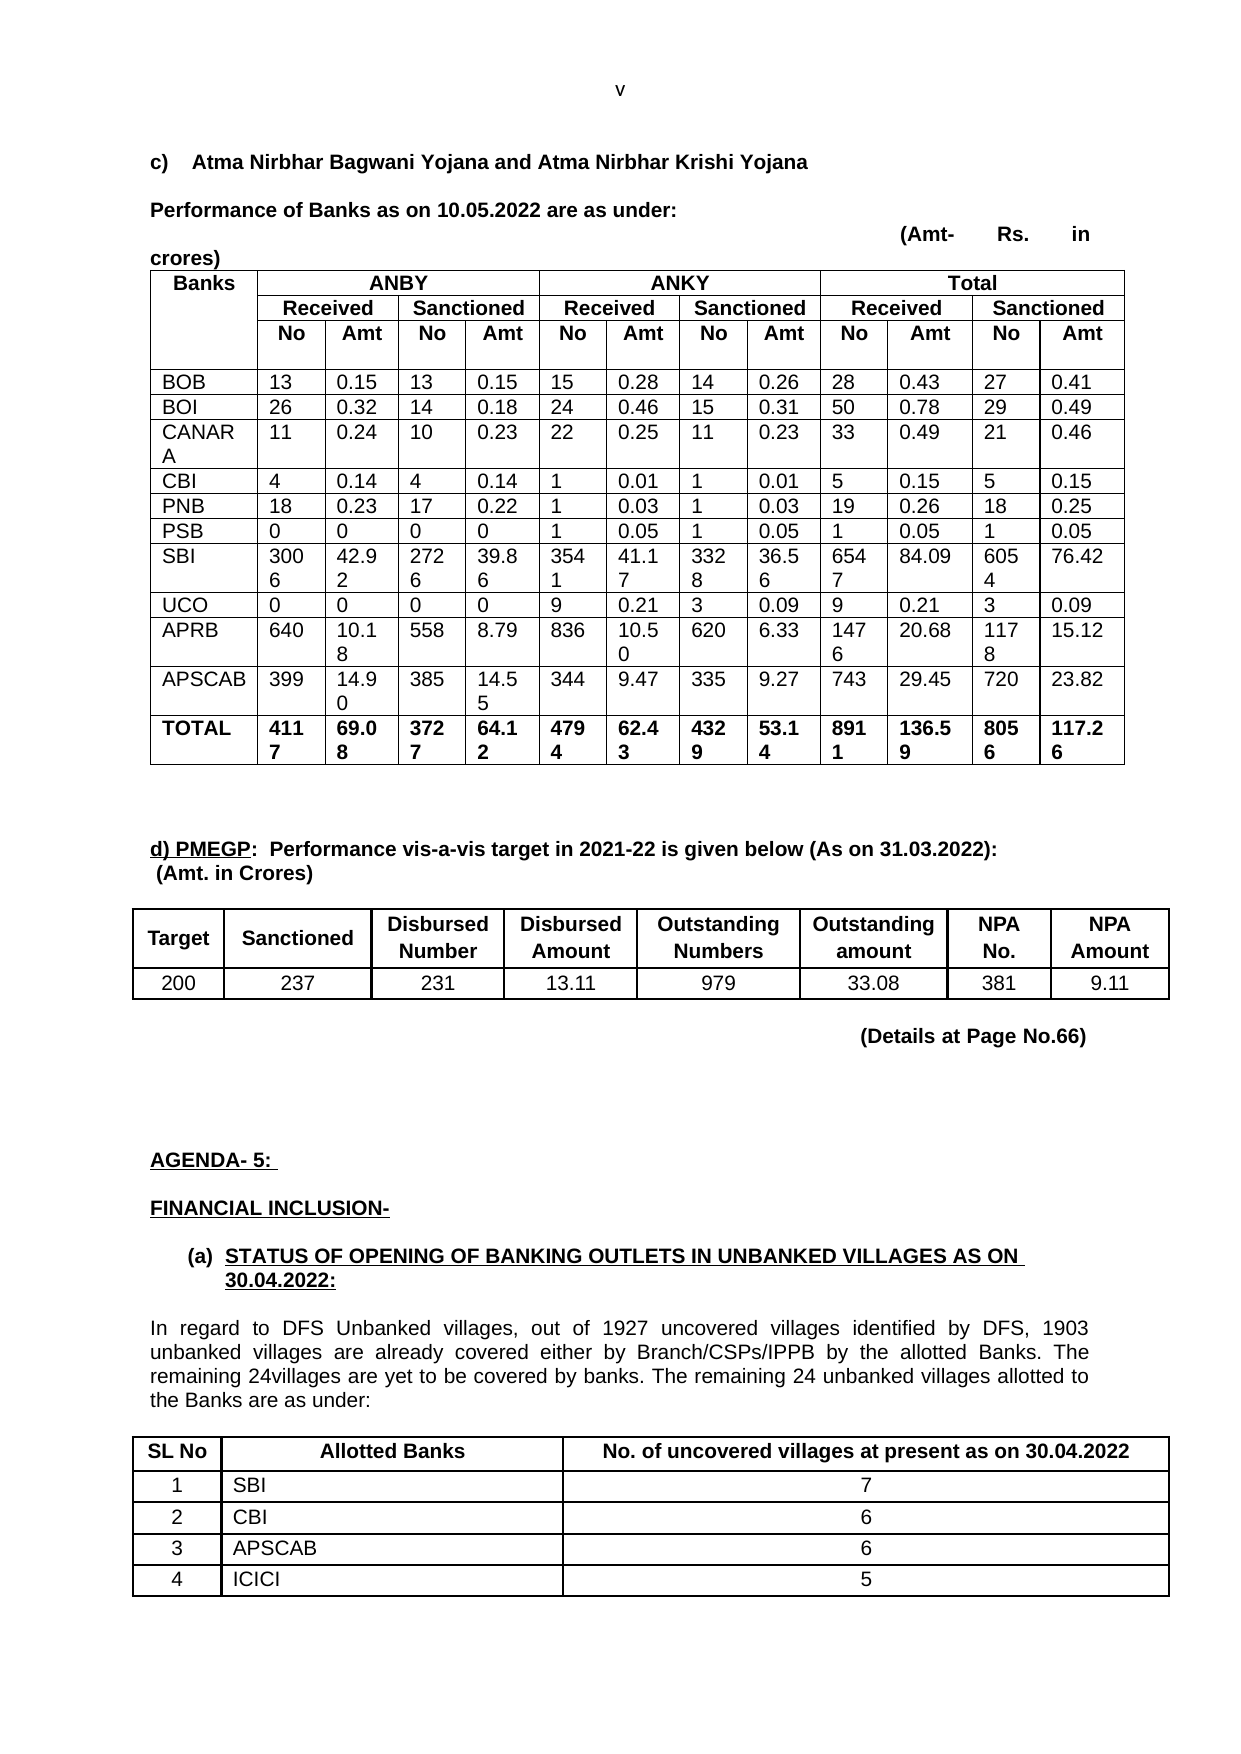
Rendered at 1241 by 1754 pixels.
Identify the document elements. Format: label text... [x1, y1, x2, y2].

table_cell 6547 [821, 544, 887, 592]
table_cell No [399, 321, 465, 369]
table_cell 69.08 [326, 716, 398, 763]
table_cell 1 [973, 519, 1039, 543]
table_cell Amt [748, 321, 820, 369]
table_cell 36.56 [748, 544, 820, 592]
table_cell 0 [258, 593, 325, 617]
table_cell Amt [607, 321, 679, 369]
table_cell 0.03 [748, 494, 820, 518]
table_cell BOI [151, 395, 257, 419]
table_cell Sanctioned [399, 296, 539, 320]
table_cell 344 [540, 667, 606, 714]
table_cell 84.09 [888, 544, 972, 592]
table_cell 14.55 [466, 667, 539, 714]
table_cell 4 [258, 469, 325, 493]
text (Amt. in Crores) [150, 860, 1090, 884]
table_cell 743 [821, 667, 887, 714]
table_cell 8911 [821, 716, 887, 763]
table_cell 0.15 [1041, 469, 1124, 493]
table_cell 0.43 [888, 370, 972, 394]
text Performance of Banks as on 10.05.2022 are as under: [150, 198, 1090, 222]
table_cell 200 [134, 969, 223, 998]
table_cell 5 [973, 469, 1039, 493]
table_cell 26 [258, 395, 325, 419]
table_cell 50 [821, 395, 887, 419]
table_cell 836 [540, 618, 606, 666]
table_cell 4329 [680, 716, 747, 763]
table_cell Amt [466, 321, 539, 369]
table_cell 13 [399, 370, 465, 394]
table_cell 39.86 [466, 544, 539, 592]
table_cell APSCAB [151, 667, 257, 714]
table_cell 20.68 [888, 618, 972, 666]
table_cell 42.92 [326, 544, 398, 592]
table_cell 5 [564, 1566, 1168, 1595]
table_cell 6.33 [748, 618, 820, 666]
table_cell 385 [399, 667, 465, 714]
table_header Disbursed Amount [505, 910, 636, 967]
text (Details at Page No.66) [150, 1024, 1090, 1072]
table_cell No [973, 321, 1039, 369]
table_cell 41.17 [607, 544, 679, 592]
table_cell 0.25 [1041, 494, 1124, 518]
table_cell 19 [821, 494, 887, 518]
table_cell 0.14 [326, 469, 398, 493]
table_header Allotted Banks [223, 1438, 562, 1470]
table_cell 4 [134, 1566, 220, 1595]
table_cell 0.22 [466, 494, 539, 518]
table_cell 0 [399, 519, 465, 543]
table_cell 9.27 [748, 667, 820, 714]
table_cell 14 [680, 370, 747, 394]
table_cell 33.08 [801, 969, 946, 998]
table_cell 3328 [680, 544, 747, 592]
table_cell 0.15 [466, 370, 539, 394]
table_header Sanctioned [225, 910, 370, 967]
table_cell TOTAL [151, 716, 257, 763]
table_cell 0 [326, 519, 398, 543]
table_cell 29.45 [888, 667, 972, 714]
table_cell UCO [151, 593, 257, 617]
table_cell 64.12 [466, 716, 539, 763]
table_cell 11 [680, 420, 747, 468]
table_cell APRB [151, 618, 257, 666]
table_cell 1 [540, 494, 606, 518]
table_cell APSCAB [223, 1535, 562, 1564]
table_cell 0.05 [607, 519, 679, 543]
table_header Outstanding Numbers [638, 910, 799, 967]
table_header Total [821, 271, 1124, 295]
table_cell 14 [399, 395, 465, 419]
table_cell 0.09 [748, 593, 820, 617]
table_cell 24 [540, 395, 606, 419]
table_cell 13.11 [505, 969, 636, 998]
table_cell BOB [151, 370, 257, 394]
table_cell No [540, 321, 606, 369]
table_cell Received [258, 296, 398, 320]
table_cell 620 [680, 618, 747, 666]
table_cell 0.15 [888, 469, 972, 493]
table_cell CBI [223, 1503, 562, 1532]
table_cell 0 [258, 519, 325, 543]
table_cell 27 [973, 370, 1039, 394]
table_cell 237 [225, 969, 370, 998]
table_cell Amt [326, 321, 398, 369]
table_cell Amt [1041, 321, 1124, 369]
table_cell 117.26 [1041, 716, 1124, 763]
table_cell 1 [680, 494, 747, 518]
table_cell 0.03 [607, 494, 679, 518]
table_cell 9.47 [607, 667, 679, 714]
table_cell PSB [151, 519, 257, 543]
table_cell 558 [399, 618, 465, 666]
table_cell 3 [973, 593, 1039, 617]
table_cell 8.79 [466, 618, 539, 666]
table_cell 15.12 [1041, 618, 1124, 666]
list STATUS OF OPENING OF BANKING OUTLETS IN UNBANKED VILLAGES AS ON 30.04.2022: [187, 1244, 1090, 1292]
table_cell 9.11 [1052, 969, 1168, 998]
table_header Banks [151, 271, 257, 369]
table_cell 53.14 [748, 716, 820, 763]
table_cell 1 [680, 469, 747, 493]
table_cell 0.78 [888, 395, 972, 419]
table_cell 29 [973, 395, 1039, 419]
table_cell 979 [638, 969, 799, 998]
table_cell 0.21 [607, 593, 679, 617]
table_cell 3 [134, 1535, 220, 1564]
table_cell 0 [326, 593, 398, 617]
table_cell 6 [564, 1503, 1168, 1532]
table_cell 0.09 [1041, 593, 1124, 617]
table_cell 7 [564, 1472, 1168, 1501]
table_cell 11 [258, 420, 325, 468]
table_cell 0.05 [748, 519, 820, 543]
table_cell 335 [680, 667, 747, 714]
table_cell 4 [399, 469, 465, 493]
table_cell 15 [680, 395, 747, 419]
table_cell 0.05 [1041, 519, 1124, 543]
table_cell 0.23 [748, 420, 820, 468]
table_cell 6054 [973, 544, 1039, 592]
table_header ANKY [540, 271, 820, 295]
table_cell 33 [821, 420, 887, 468]
table_cell 0.21 [888, 593, 972, 617]
table_cell 1 [540, 469, 606, 493]
table_cell 10.50 [607, 618, 679, 666]
table_cell Sanctioned [680, 296, 820, 320]
table_cell 22 [540, 420, 606, 468]
table_cell 3006 [258, 544, 325, 592]
table_cell 0.46 [1041, 420, 1124, 468]
table_cell 399 [258, 667, 325, 714]
table_cell 0.05 [888, 519, 972, 543]
table_cell 0.18 [466, 395, 539, 419]
table_cell 1178 [973, 618, 1039, 666]
table_header Target [134, 910, 223, 967]
table_cell 4794 [540, 716, 606, 763]
table_cell 18 [258, 494, 325, 518]
table_cell 0.23 [326, 494, 398, 518]
text AGENDA- 5: [150, 1148, 1090, 1172]
text d) PMEGP: Performance vis-a-vis target in 2021-22 is given below (As on 31.03.2022): [150, 836, 1090, 860]
table_cell 0.41 [1041, 370, 1124, 394]
table_cell 1 [821, 519, 887, 543]
table_header ANBY [258, 271, 539, 295]
table_cell 2726 [399, 544, 465, 592]
table_cell 9 [540, 593, 606, 617]
table_cell 0 [466, 593, 539, 617]
table_cell No [680, 321, 747, 369]
table_cell 1 [680, 519, 747, 543]
table_cell 0.24 [326, 420, 398, 468]
table_cell 1 [540, 519, 606, 543]
table_cell 13 [258, 370, 325, 394]
table_cell 0.49 [1041, 395, 1124, 419]
table_cell No [258, 321, 325, 369]
table_header NPA Amount [1052, 910, 1168, 967]
table_cell Received [540, 296, 679, 320]
table_cell 6 [564, 1535, 1168, 1564]
table_cell CBI [151, 469, 257, 493]
text In regard to DFS Unbanked villages, out of 1927 uncovered villages identified by DFS, 1903 unbanked villages are already covered either by Branch/CSPs/IPPB by the allotted Banks. The remaining 24villages are yet to be covered by banks. The remaining 24 unbanked villages allotted to the Banks are as under: [150, 1316, 1090, 1412]
table_cell 14.90 [326, 667, 398, 714]
table_header No. of uncovered villages at present as on 30.04.2022 [564, 1438, 1168, 1470]
table_cell 3 [680, 593, 747, 617]
table_cell 28 [821, 370, 887, 394]
table_cell Sanctioned [973, 296, 1124, 320]
table_cell 0.28 [607, 370, 679, 394]
text c) Atma Nirbhar Bagwani Yojana and Atma Nirbhar Krishi Yojana [150, 150, 1090, 174]
table_cell 21 [973, 420, 1039, 468]
table_header Disbursed Number [373, 910, 503, 967]
table_cell PNB [151, 494, 257, 518]
table_cell 3541 [540, 544, 606, 592]
table_cell 231 [373, 969, 503, 998]
text (Amt- Rs. in crores) [150, 222, 1090, 270]
table_cell Amt [888, 321, 972, 369]
table_cell 62.43 [607, 716, 679, 763]
table_cell 1 [134, 1472, 220, 1501]
table_cell 0.23 [466, 420, 539, 468]
table_cell 5 [821, 469, 887, 493]
table_header Outstanding amount [801, 910, 946, 967]
table_cell 23.82 [1041, 667, 1124, 714]
table_cell 0.26 [888, 494, 972, 518]
table_header SL No [134, 1438, 220, 1470]
table_cell 0.14 [466, 469, 539, 493]
table_cell 2 [134, 1503, 220, 1532]
table_cell 0.32 [326, 395, 398, 419]
table_cell Received [821, 296, 972, 320]
table_cell 17 [399, 494, 465, 518]
table_cell 0.49 [888, 420, 972, 468]
table_cell 76.42 [1041, 544, 1124, 592]
table_cell 1476 [821, 618, 887, 666]
table_cell 0.01 [748, 469, 820, 493]
table_cell No [821, 321, 887, 369]
table_cell ICICI [223, 1566, 562, 1595]
table_cell 9 [821, 593, 887, 617]
table_cell 0 [466, 519, 539, 543]
table_cell 0.01 [607, 469, 679, 493]
table_cell 381 [949, 969, 1050, 998]
table_cell 640 [258, 618, 325, 666]
table_cell 10.18 [326, 618, 398, 666]
table_cell 15 [540, 370, 606, 394]
table_cell 0.25 [607, 420, 679, 468]
text FINANCIAL INCLUSION- [150, 1196, 1090, 1220]
table_cell 8056 [973, 716, 1039, 763]
table_cell 4117 [258, 716, 325, 763]
table_cell 3727 [399, 716, 465, 763]
table_cell SBI [151, 544, 257, 592]
table_cell 18 [973, 494, 1039, 518]
table_cell CANARA [151, 420, 257, 468]
table_cell SBI [223, 1472, 562, 1501]
table_cell 0.31 [748, 395, 820, 419]
table_cell 0.46 [607, 395, 679, 419]
table_cell 136.59 [888, 716, 972, 763]
table_cell 0 [399, 593, 465, 617]
table_cell 10 [399, 420, 465, 468]
table_cell 720 [973, 667, 1039, 714]
table_header NPA No. [949, 910, 1050, 967]
table_cell 0.26 [748, 370, 820, 394]
table_cell 0.15 [326, 370, 398, 394]
